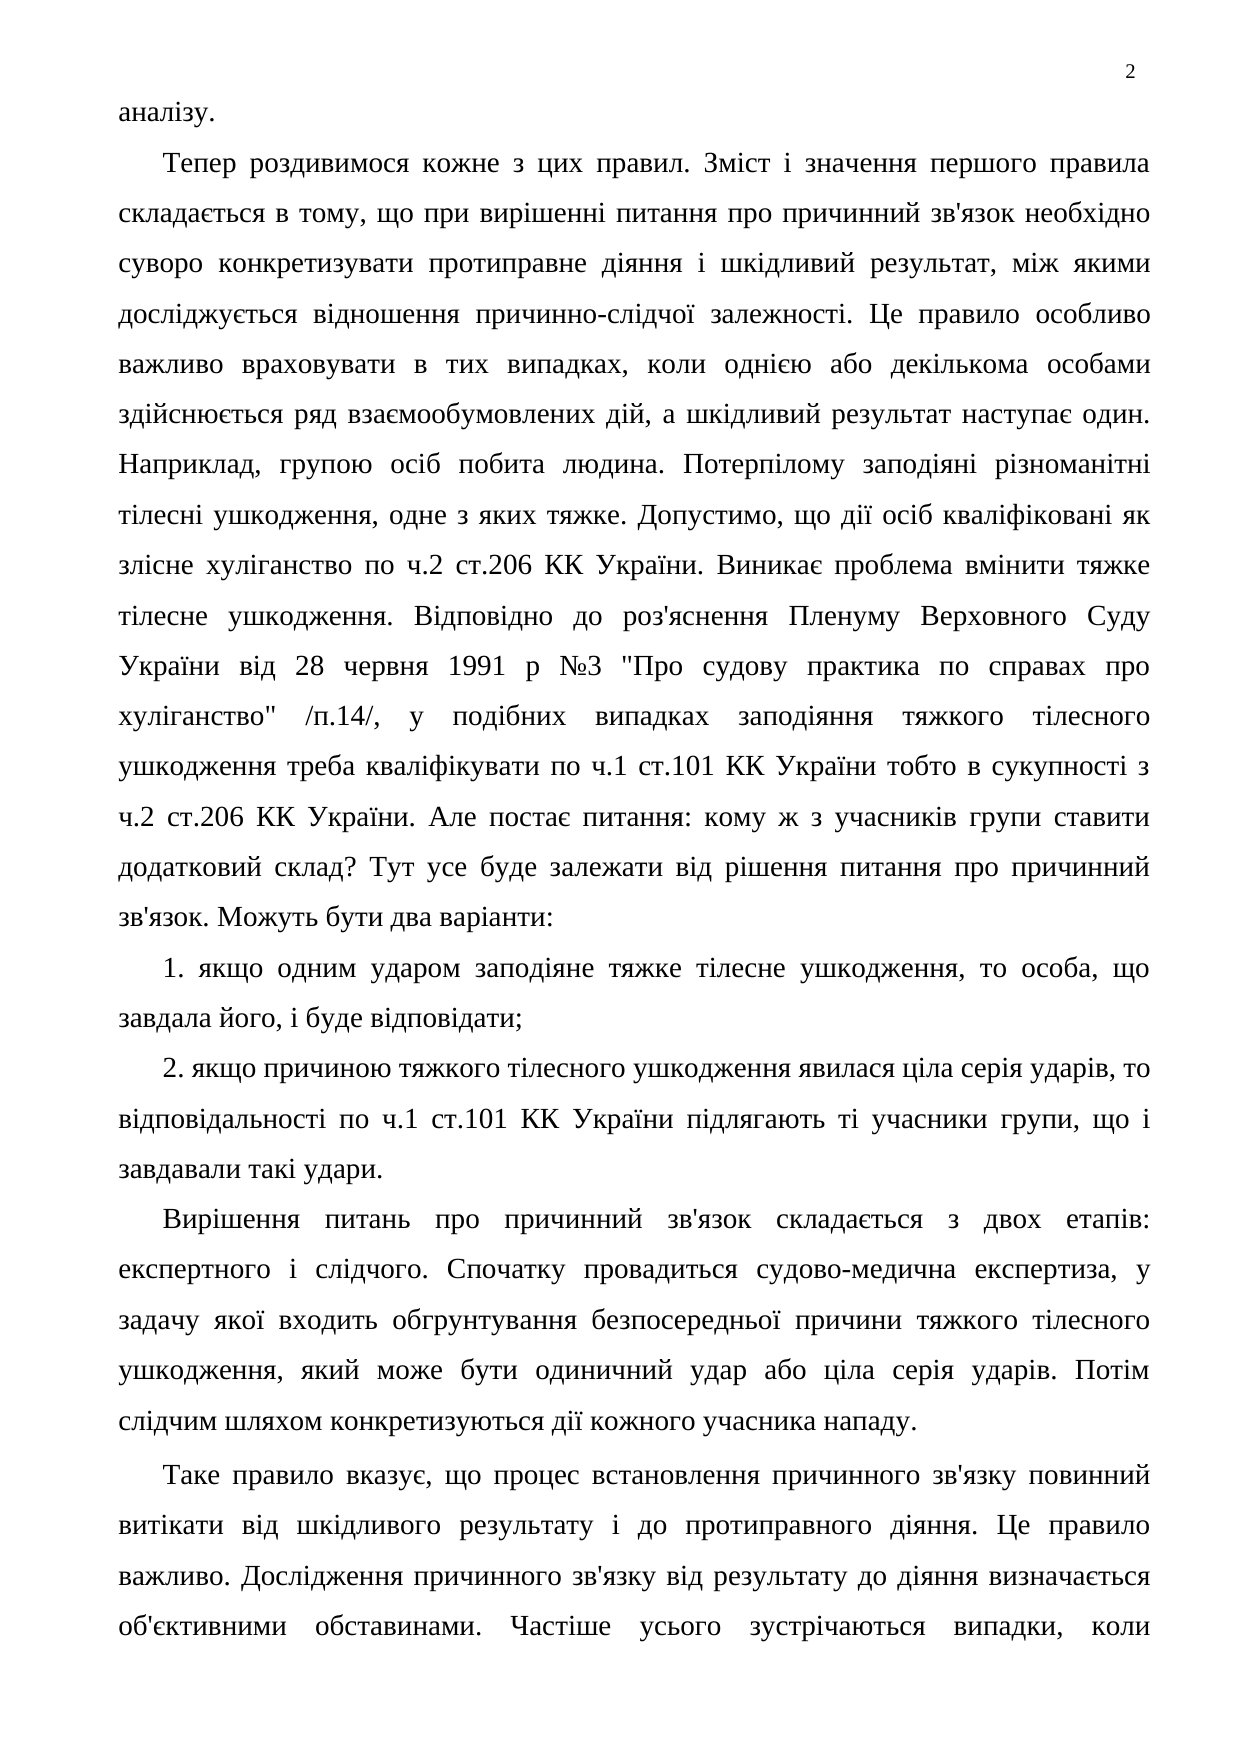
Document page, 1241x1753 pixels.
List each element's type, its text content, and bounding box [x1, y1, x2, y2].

text 1. якщо одним ударом заподіяне тяжке тілесне ушкодження, то особа, що завдала його, і буде відповідати; [118, 950, 1152, 1034]
text Тепер роздивимося кожне з цих правил. Зміст і значення першого правила складається в тому, що при вирішенні питання про причинний зв'язок необхідно суворо конкретизувати протиправне діяння і шкідливий результат, між якими досліджується відношення причинно-слідчої залежності. Це правило особливо важливо враховувати в тих випадках, коли однією або декількома особами здійснюється ряд взаємообумовлених дій, а шкідливий результат наступає один. Наприклад, групою осіб побита людина. Потерпілому заподіяні різноманітні тілесні ушкодження, одне з яких тяжке. Допустимо, що дії осіб кваліфіковані як злісне хуліганство по ч.2 ст.206 КК України. Виникає проблема вмінити тяжке тілесне ушкодження. Відповідно до роз'яснення Пленуму Верховного Суду України від 28 червня 1991 р №3 "Про судову практика по справах про хуліганство" /п.14/, у подібних випадках заподіяння тяжкого тілесного ушкодження треба кваліфікувати по ч.1 ст.101 КК України тобто в сукупності з ч.2 ст.206 КК України. Але постає питання: кому ж з учасників групи ставити додатковий склад? Тут усе буде залежати від рішення питання про причинний зв'язок. Можуть бути два варіанти: [118, 145, 1152, 933]
text 2. якщо причиною тяжкого тілесного ушкодження явилася ціла серія ударів, то відповідальності по ч.1 ст.101 КК України підлягають ті учасники групи, що і завдавали такі удари. [118, 1050, 1152, 1184]
text Вирішення питань про причинний зв'язок складається з двох етапів: експертного і слідчого. Спочатку провадиться судово-медична експертиза, у задачу якої входить обгрунтування безпосередньої причини тяжкого тілесного ушкодження, який може бути одиничний удар або ціла серія ударів. Потім слідчим шляхом конкретизуються дії кожного учасника нападу. [118, 1201, 1152, 1436]
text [118, 94, 1152, 128]
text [118, 1457, 1152, 1642]
